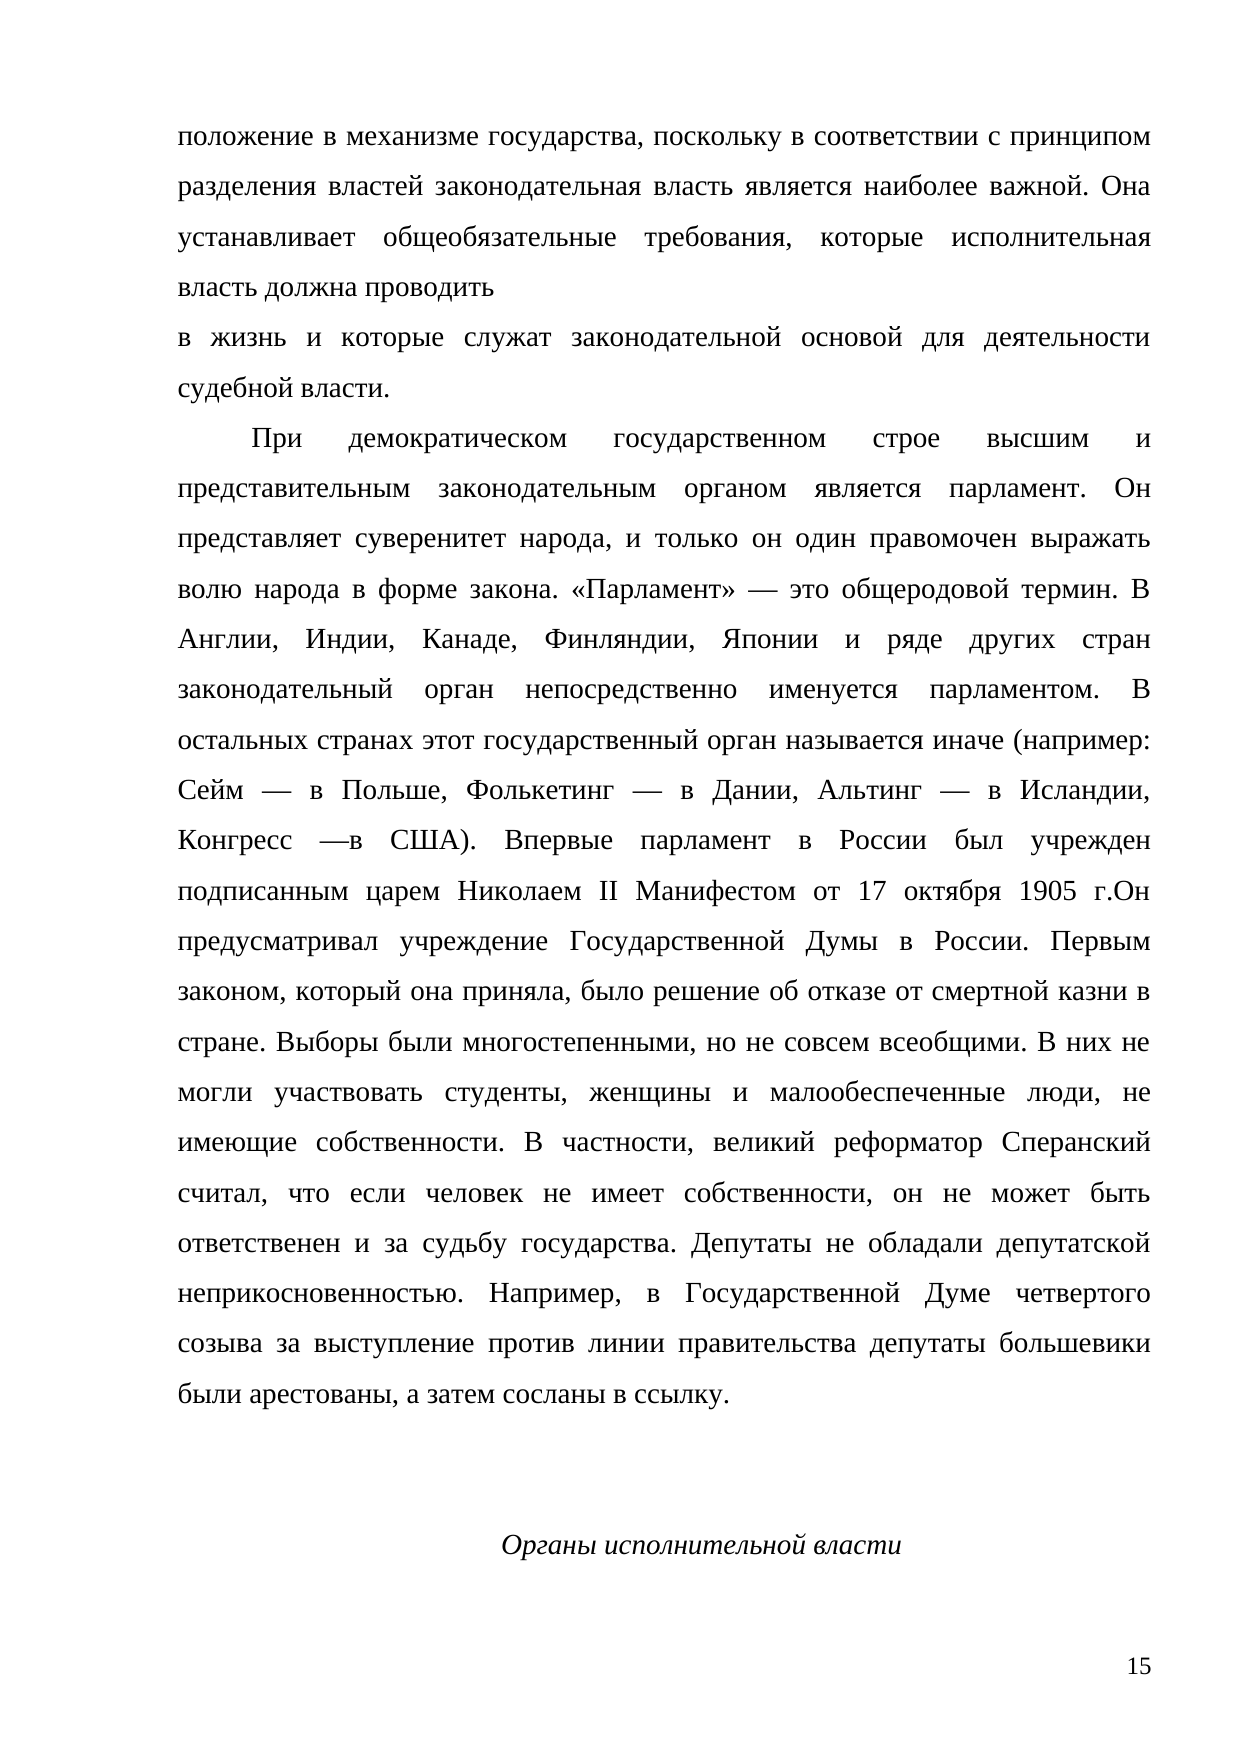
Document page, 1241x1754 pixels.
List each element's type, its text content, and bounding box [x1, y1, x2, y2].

text Органы исполнительной власти [177, 1527, 1152, 1560]
text в жизнь и которые служат законодательной основой для деятельности судебной власти. [177, 319, 1152, 403]
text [177, 118, 1152, 303]
text При демократическом государственном строе высшим и представительным законодательным органом является парламент. Он представляет суверенитет народа, и только он один правомочен выражать волю народа в форме закона. «Парламент» — это общеродовой термин. В Англии, Индии, Канаде, Финляндии, Японии и ряде других стран законодательный орган непосредственно именуется парламентом. В остальных странах этот государственный орган называется иначе (например: Сейм — в Польше, Фолькетинг — в Дании, Альтинг — в Исландии, Конгресс —в США). Впервые парламент в России был учрежден подписанным царем Николаем II Манифестом от 17 октября .Он предусматривал учреждение Государственной Думы в России. Первым законом, который она приняла, было решение об отказе от смертной казни в стране. Выборы были многостепенными, но не совсем всеобщими. В них не могли участвовать студенты, женщины и малообеспеченные люди, не имеющие собственности. В частности, великий реформатор Сперанский считал, что если человек не имеет собственности, он не может быть ответственен и за судьбу государства. Депутаты не обладали депутатской неприкосновенностью. Например, в Государственной Думе четвертого созыва за выступление против линии правительства депутаты большевики были арестованы, а затем сосланы в ссылку. [177, 420, 1152, 1409]
